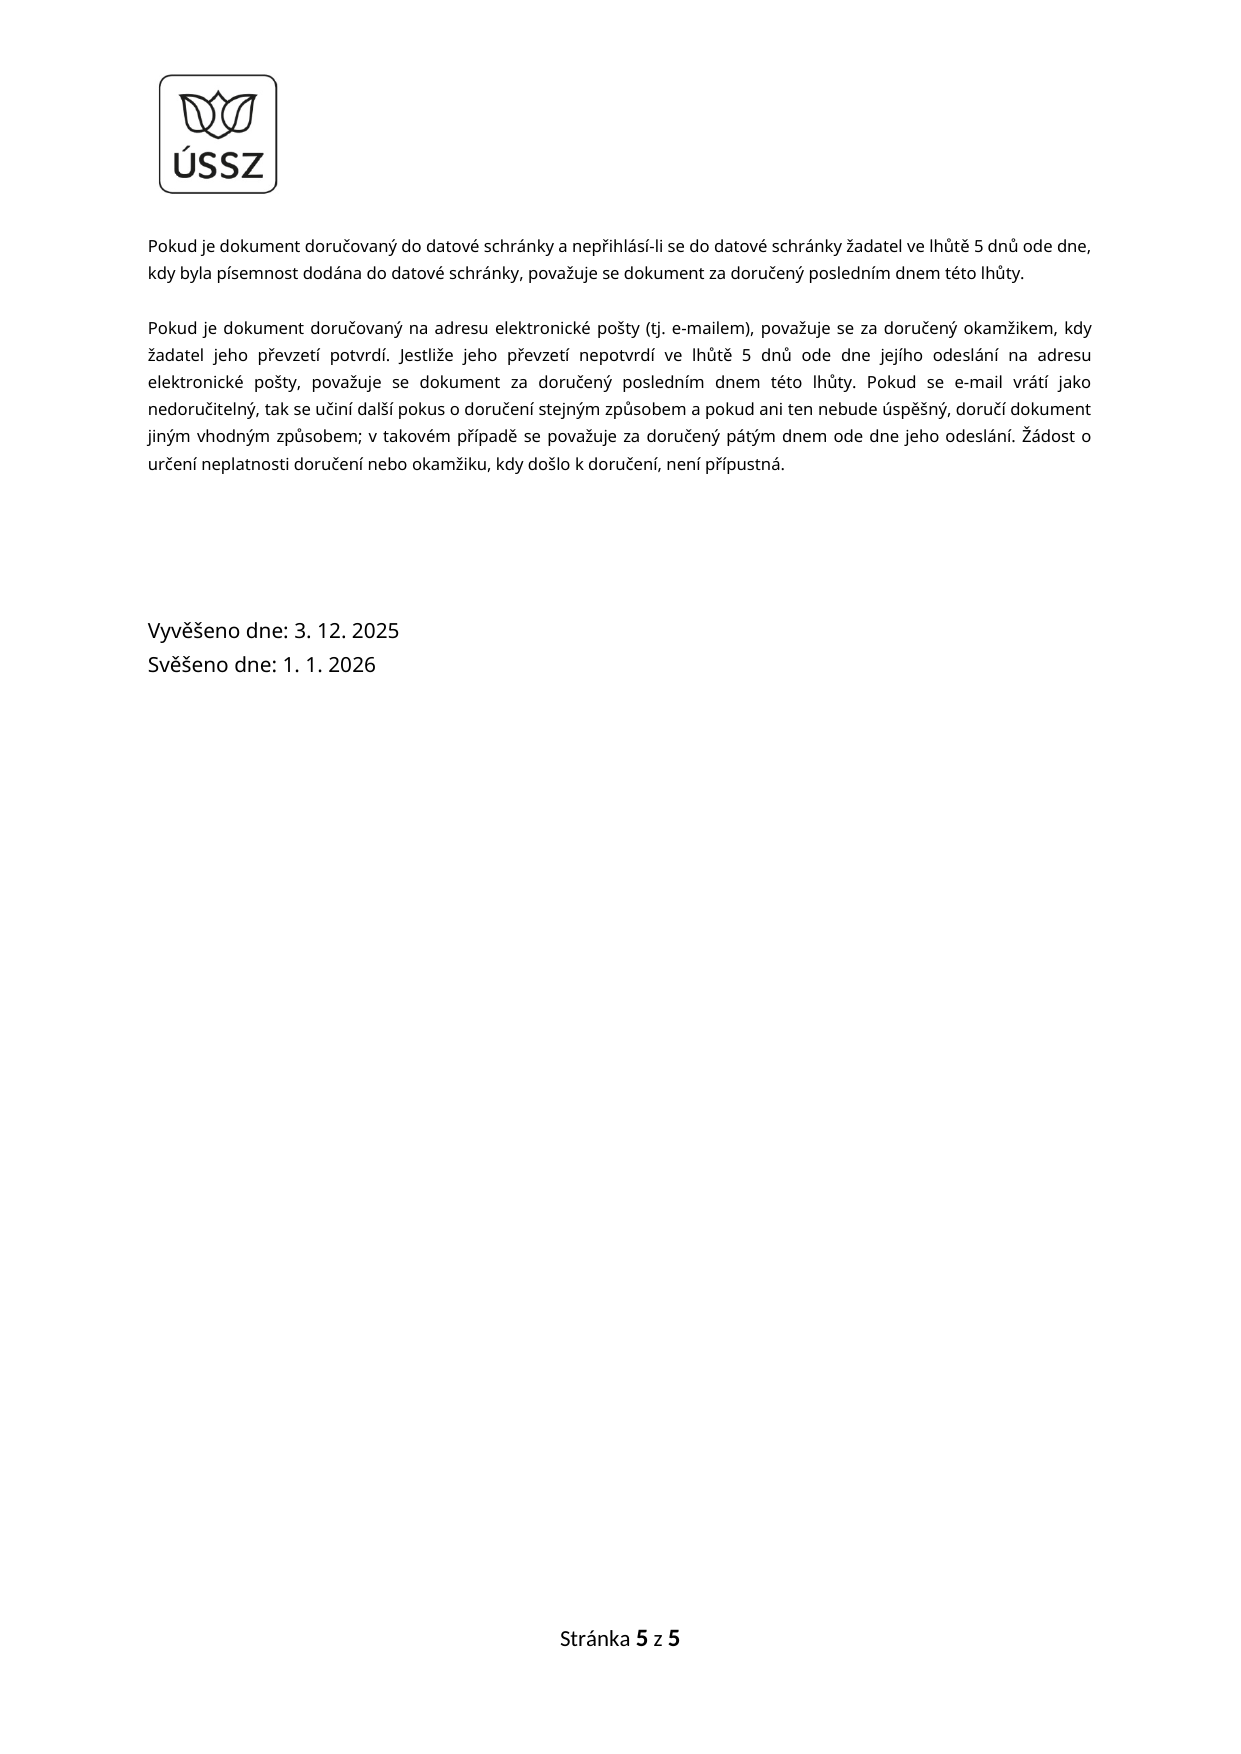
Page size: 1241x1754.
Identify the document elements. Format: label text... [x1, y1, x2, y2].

text Vyvěšeno dne: 3. 12. 2025 [148, 616, 1093, 644]
text Pokud je dokument doručovaný na adresu elektronické pošty (tj. e-mailem), považuje se za doručený okamžikem, kdy žadatel jeho převzetí potvrdí. Jestliže jeho převzetí nepotvrdí ve lhůtě 5 dnů ode dne jejího odeslání na adresu elektronické pošty, považuje se dokument za doručený posledním dnem této lhůty. Pokud se e-mail vrátí jako nedoručitelný, tak se učiní další pokus o doručení stejným způsobem a pokud ani ten nebude úspěšný, doručí dokument jiným vhodným způsobem; v takovém případě se považuje za doručený pátým dnem ode dne jeho odeslání. Žádost o určení neplatnosti doručení nebo okamžiku, kdy došlo k doručení, není přípustná. [148, 316, 1093, 475]
picture [147, 73, 290, 195]
text Pokud je dokument doručovaný do datové schránky a nepřihlásí-li se do datové schránky žadatel ve lhůtě 5 dnů ode dne, kdy byla písemnost dodána do datové schránky, považuje se dokument za doručený posledním dnem této lhůty. [148, 235, 1093, 285]
text Svěšeno dne: 1. 1. 2026 [148, 650, 1093, 678]
